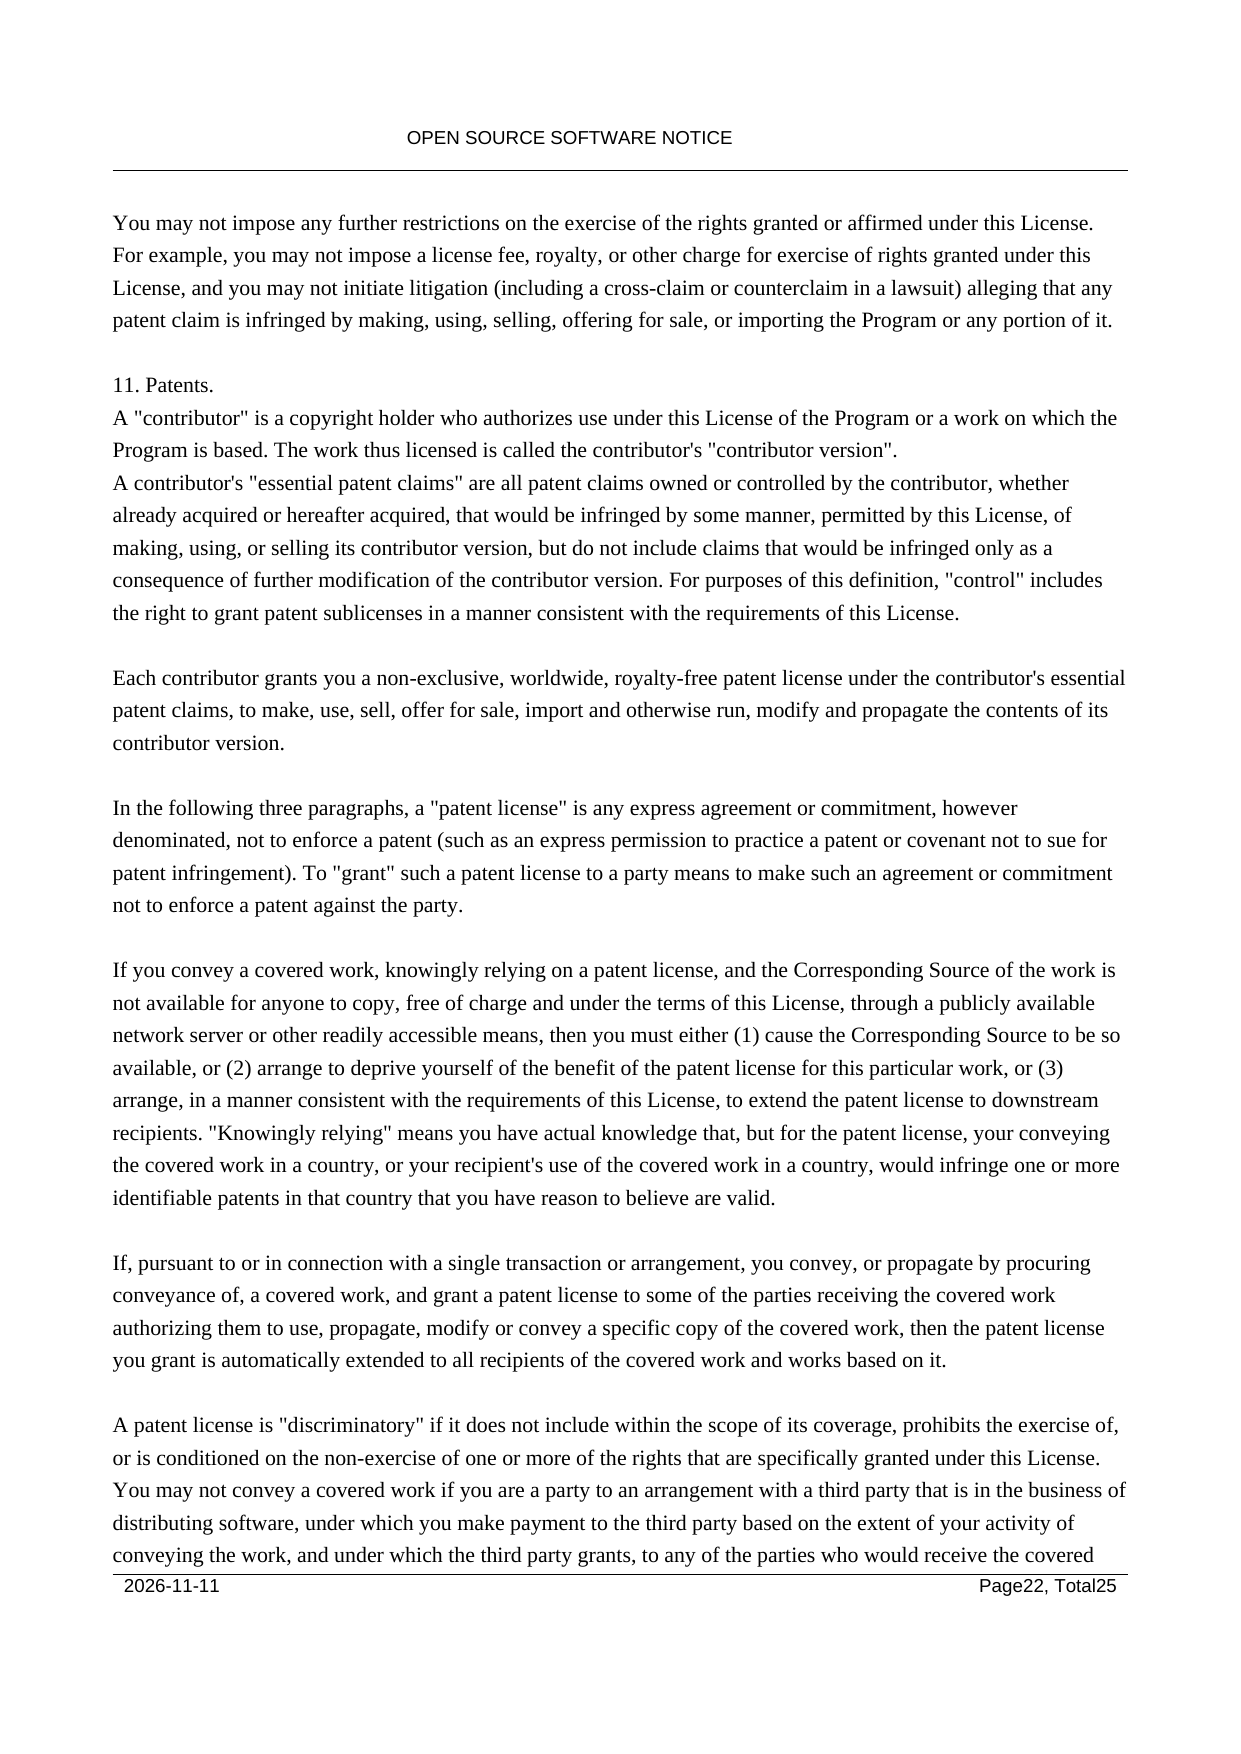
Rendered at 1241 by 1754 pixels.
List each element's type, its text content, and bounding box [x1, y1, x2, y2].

text You may not impose any further restrictions on the exercise of the rights granted or affirmed under this License. For example, you may not impose a license fee, royalty, or other charge for exercise of rights granted under this License, and you may not initiate litigation (including a cross-claim or counterclaim in a lawsuit) alleging that any patent claim is infringed by making, using, selling, offering for sale, or importing the Program or any portion of it. [112, 206, 1128, 336]
text Each contributor grants you a non-exclusive, worldwide, royalty-free patent license under the contributor's essential patent claims, to make, use, sell, offer for sale, import and otherwise run, modify and propagate the contents of its contributor version. [112, 661, 1128, 759]
text 11. Patents. [112, 369, 1128, 401]
text A contributor's "essential patent claims" are all patent claims owned or controlled by the contributor, whether already acquired or hereafter acquired, that would be infringed by some manner, permitted by this License, of making, using, or selling its contributor version, but do not include claims that would be infringed only as a consequence of further modification of the contributor version. For purposes of this definition, "control" includes the right to grant patent sublicenses in a manner consistent with the requirements of this License. [112, 466, 1128, 629]
text In the following three paragraphs, a "patent license" is any express agreement or commitment, however denominated, not to enforce a patent (such as an express permission to practice a patent or covenant not to sue for patent infringement). To "grant" such a patent license to a party means to make such an agreement or commitment not to enforce a patent against the party. [112, 791, 1128, 921]
text A "contributor" is a copyright holder who authorizes use under this License of the Program or a work on which the Program is based. The work thus licensed is called the contributor's "contributor version". [112, 401, 1128, 466]
text If you convey a covered work, knowingly relying on a patent license, and the Corresponding Source of the work is not available for anyone to copy, free of charge and under the terms of this License, through a publicly available network server or other readily accessible means, then you must either (1) cause the Corresponding Source to be so available, or (2) arrange to deprive yourself of the benefit of the patent license for this particular work, or (3) arrange, in a manner consistent with the requirements of this License, to extend the patent license to downstream recipients. "Knowingly relying" means you have actual knowledge that, but for the patent license, your conveying the covered work in a country, or your recipient's use of the covered work in a country, would infringe one or more identifiable patents in that country that you have reason to believe are valid. [112, 954, 1128, 1214]
text If, pursuant to or in connection with a single transaction or arrangement, you convey, or propagate by procuring conveyance of, a covered work, and grant a patent license to some of the parties receiving the covered work authorizing them to use, propagate, modify or convey a specific copy of the covered work, then the patent license you grant is automatically extended to all recipients of the covered work and works based on it. [112, 1246, 1128, 1376]
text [112, 1409, 1128, 1571]
